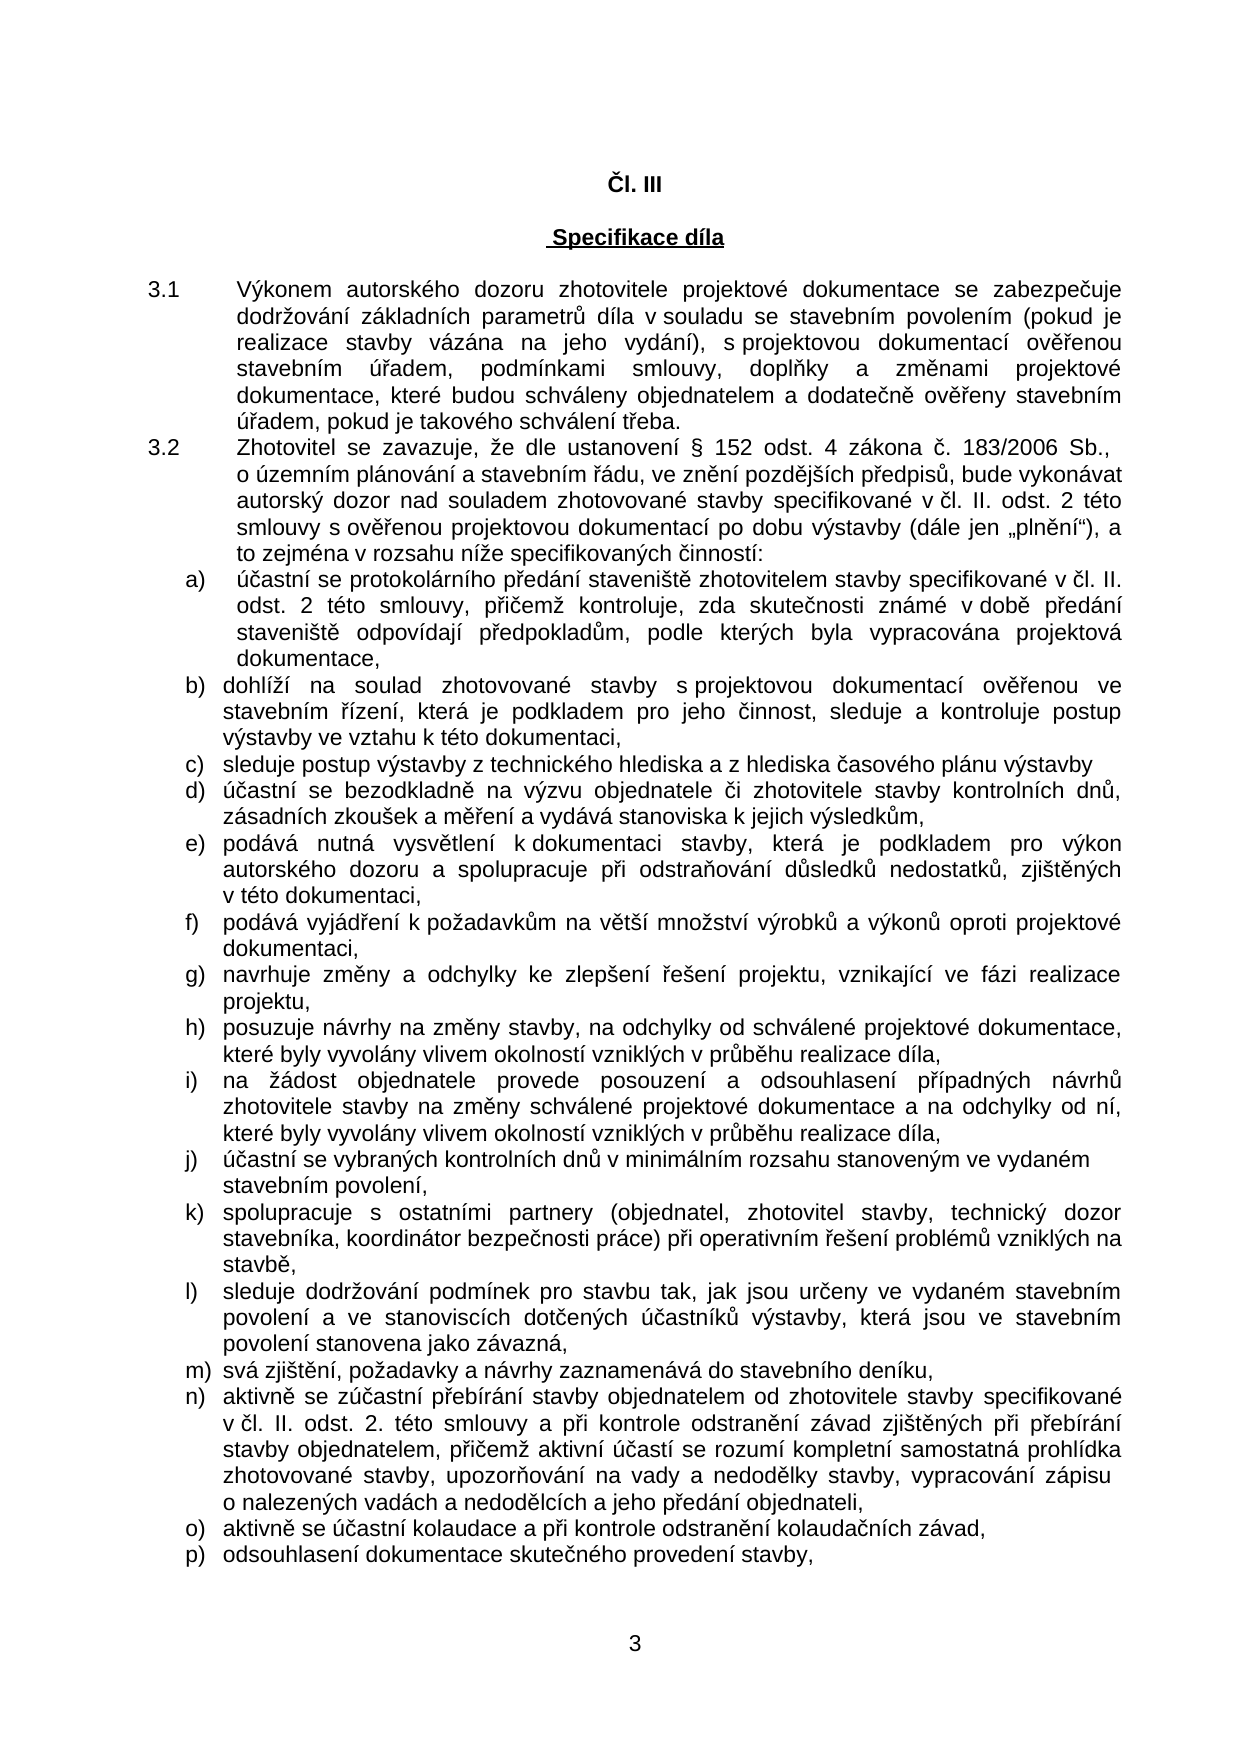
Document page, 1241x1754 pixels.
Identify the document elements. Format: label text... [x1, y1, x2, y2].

list Výkonem autorského dozoru zhotovitele projektové dokumentace se zabezpečuje dodržování základních parametrů díla v souladu se stavebním povolením (pokud je realizace stavby vázána na jeho vydání), s projektovou dokumentací ověřenou stavebním úřadem, podmínkami smlouvy, doplňky a změnami projektové dokumentace, které budou schváleny objednatelem a dodatečně ověřeny stavebním úřadem, pokud je takového schválení třeba. [148, 276, 1122, 434]
list podává vyjádření k požadavkům na větší množství výrobků a výkonů oproti projektové dokumentaci, [185, 909, 1122, 961]
list účastní se vybraných kontrolních dnů v minimálním rozsahu stanoveným ve vydaném stavebním povolení, [185, 1146, 1122, 1199]
list spolupracuje s ostatními partnery (objednatel, zhotovitel stavby, technický dozor stavebníka, koordinátor bezpečnosti práce) při operativním řešení problémů vzniklých na stavbě, [185, 1199, 1122, 1278]
text Specifikace díla [148, 223, 1122, 250]
text Čl. III [148, 171, 1122, 197]
list aktivně se účastní kolaudace a při kontrole odstranění kolaudačních závad, [185, 1515, 1122, 1541]
list sleduje postup výstavby z technického hlediska a z hlediska časového plánu výstavby [185, 751, 1122, 777]
list dohlíží na soulad zhotovované stavby s projektovou dokumentací ověřenou ve stavebním řízení, která je podkladem pro jeho činnost, sleduje a kontroluje postup výstavby ve vztahu k této dokumentaci, [185, 672, 1122, 751]
list sleduje dodržování podmínek pro stavbu tak, jak jsou určeny ve vydaném stavebním povolení a ve stanoviscích dotčených účastníků výstavby, která jsou ve stavebním povolení stanovena jako závazná, [185, 1278, 1122, 1357]
list Zhotovitel se zavazuje, že dle ustanovení § 152 odst. 4 zákona č. 183/2006 Sb., o územním plánování a stavebním řádu, ve znění pozdějších předpisů, bude vykonávat autorský dozor nad souladem zhotovované stavby specifikované v čl. II. odst. 2 této smlouvy s ověřenou projektovou dokumentací po dobu výstavby (dále jen „plnění“), a to zejména v rozsahu níže specifikovaných činností: [148, 434, 1122, 566]
list aktivně se zúčastní přebírání stavby objednatelem od zhotovitele stavby specifikované v čl. II. odst. 2. této smlouvy a při kontrole odstranění závad zjištěných při přebírání stavby objednatelem, přičemž aktivní účastí se rozumí kompletní samostatná prohlídka zhotovované stavby, upozorňování na vady a nedodělky stavby, vypracování zápisu o nalezených vadách a nedodělcích a jeho předání objednateli, [185, 1383, 1122, 1515]
list odsouhlasení dokumentace skutečného provedení stavby, [185, 1541, 1122, 1568]
list posuzuje návrhy na změny stavby, na odchylky od schválené projektové dokumentace, které byly vyvolány vlivem okolností vzniklých v průběhu realizace díla, [185, 1014, 1122, 1067]
list podává nutná vysvětlení k dokumentaci stavby, která je podkladem pro výkon autorského dozoru a spolupracuje při odstraňování důsledků nedostatků, zjištěných v této dokumentaci, [185, 830, 1122, 909]
list na žádost objednatele provede posouzení a odsouhlasení případných návrhů zhotovitele stavby na změny schválené projektové dokumentace a na odchylky od ní, které byly vyvolány vlivem okolností vzniklých v průběhu realizace díla, [185, 1067, 1122, 1146]
list navrhuje změny a odchylky ke zlepšení řešení projektu, vznikající ve fázi realizace projektu, [185, 961, 1122, 1014]
list svá zjištění, požadavky a návrhy zaznamenává do stavebního deníku, [185, 1357, 1122, 1383]
list účastní se protokolárního předání staveniště zhotovitelem stavby specifikované v čl. II. odst. 2 této smlouvy, přičemž kontroluje, zda skutečnosti známé v době předání staveniště odpovídají předpokladům, podle kterých byla vypracována projektová dokumentace, [185, 566, 1122, 672]
list účastní se bezodkladně na výzvu objednatele či zhotovitele stavby kontrolních dnů, zásadních zkoušek a měření a vydává stanoviska k jejich výsledkům, [185, 777, 1122, 830]
